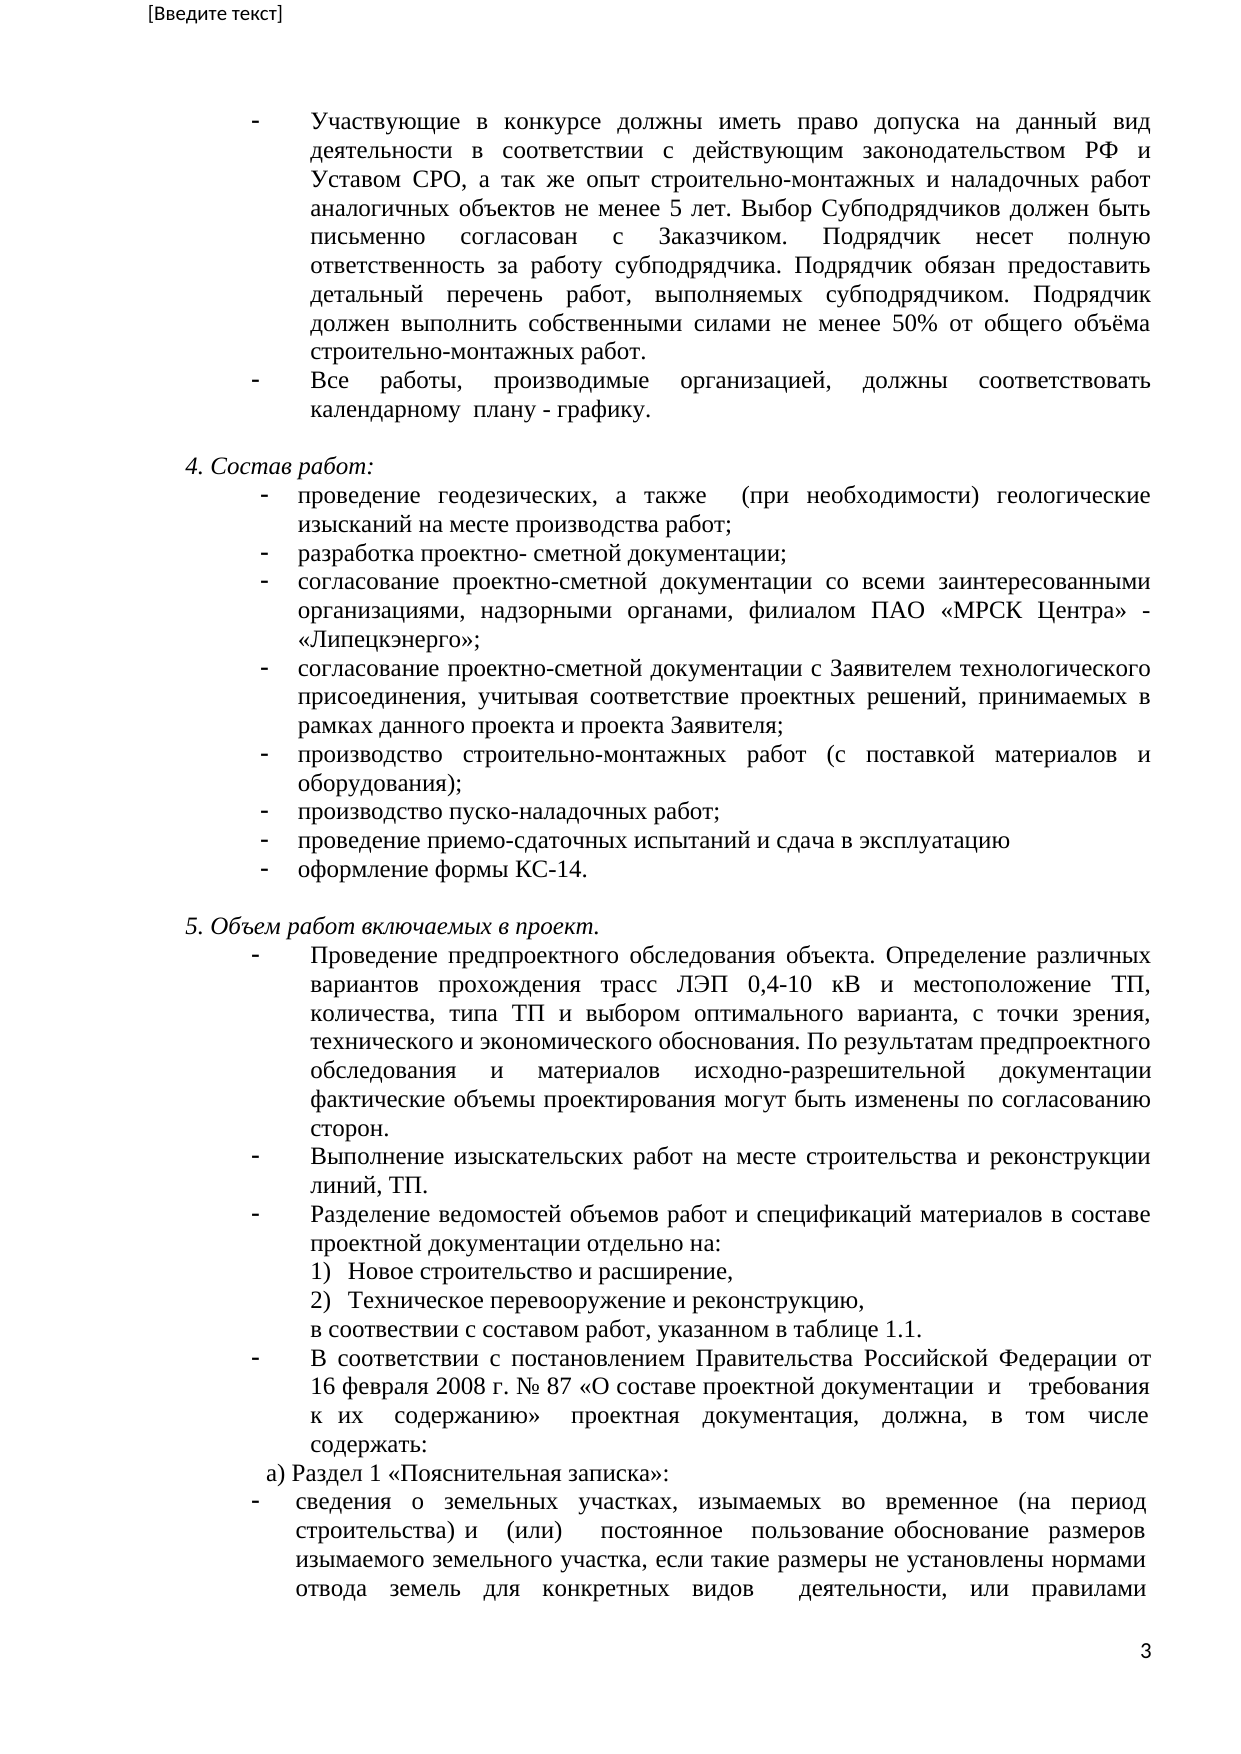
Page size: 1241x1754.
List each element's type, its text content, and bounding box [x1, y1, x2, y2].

list Выполнение изыскательских работ на месте строительства и реконструкции линий, ТП. [251, 1141, 1152, 1199]
list Участвующие в конкурсе должны иметь право допуска на данный вид деятельности в соответствии с действующим законодательством РФ и Уставом СРО, а так же опыт строительно-монтажных и наладочных работ аналогичных объектов не менее 5 лет. Выбор Субподрядчиков должен быть письменно согласован с Заказчиком. Подрядчик несет полную ответственность за работу субподрядчика. Подрядчик обязан предоставить детальный перечень работ, выполняемых субподрядчиком. Подрядчик должен выполнить собственными силами не менее 50% от общего объёма строительно-монтажных работ. [251, 106, 1152, 365]
list согласование проектно-сметной документации с Заявителем технологического присоединения, учитывая соответствие проектных решений, принимаемых в рамках данного проекта и проекта Заявителя; [260, 653, 1152, 739]
text а) Раздел 1 «Пояснительная записка»: [266, 1458, 1152, 1486]
list производство пуско-наладочных работ; [260, 796, 1152, 825]
list проведение геодезических, а также (при необходимости) геологические изысканий на месте производства работ; [260, 480, 1152, 538]
list Техническое перевооружение и реконструкцию, [310, 1285, 1152, 1314]
list оформление формы КС-14. [260, 854, 1152, 883]
list Новое строительство и расширение, [310, 1256, 1152, 1285]
list согласование проектно-сметной документации со всеми заинтересованными организациями, надзорными органами, филиалом ПАО «МРСК Центра» - «Липецкэнерго»; [260, 566, 1152, 653]
list Все работы, производимые организацией, должны соответствовать календарному плану - графику. [251, 365, 1152, 423]
list Проведение предпроектного обследования объекта. Определение различных вариантов прохождения трасс ЛЭП 0,4-10 кВ и местоположение ТП, количества, типа ТП и выбором оптимального варианта, с точки зрения, технического и экономического обоснования. По результатам предпроектного обследования и материалов исходно-разрешительной документации фактические объемы проектирования могут быть изменены по согласованию сторон. [251, 940, 1152, 1141]
list разработка проектно- сметной документации; [260, 538, 1152, 566]
subtitle 5. Объем работ включаемых в проект. [185, 911, 1152, 940]
text в соотвествии с составом работ, указанном в таблице 1.1. [310, 1314, 1152, 1343]
list проведение приемо-сдаточных испытаний и сдача в эксплуатацию [260, 825, 1152, 854]
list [251, 1486, 1147, 1601]
list В соответствии с постановлением Правительства Российской Федерации от 16 февраля 2008 г. № 87 «О составе проектной документации и требования к их содержанию» проектная документация, должна, в том числе содержать: [251, 1343, 1152, 1458]
list Разделение ведомостей объемов работ и спецификаций материалов в составе проектной документации отдельно на: [251, 1199, 1152, 1256]
subtitle 4. Состав работ: [185, 451, 1152, 480]
list производство строительно-монтажных работ (с поставкой материалов и оборудования); [260, 739, 1152, 796]
